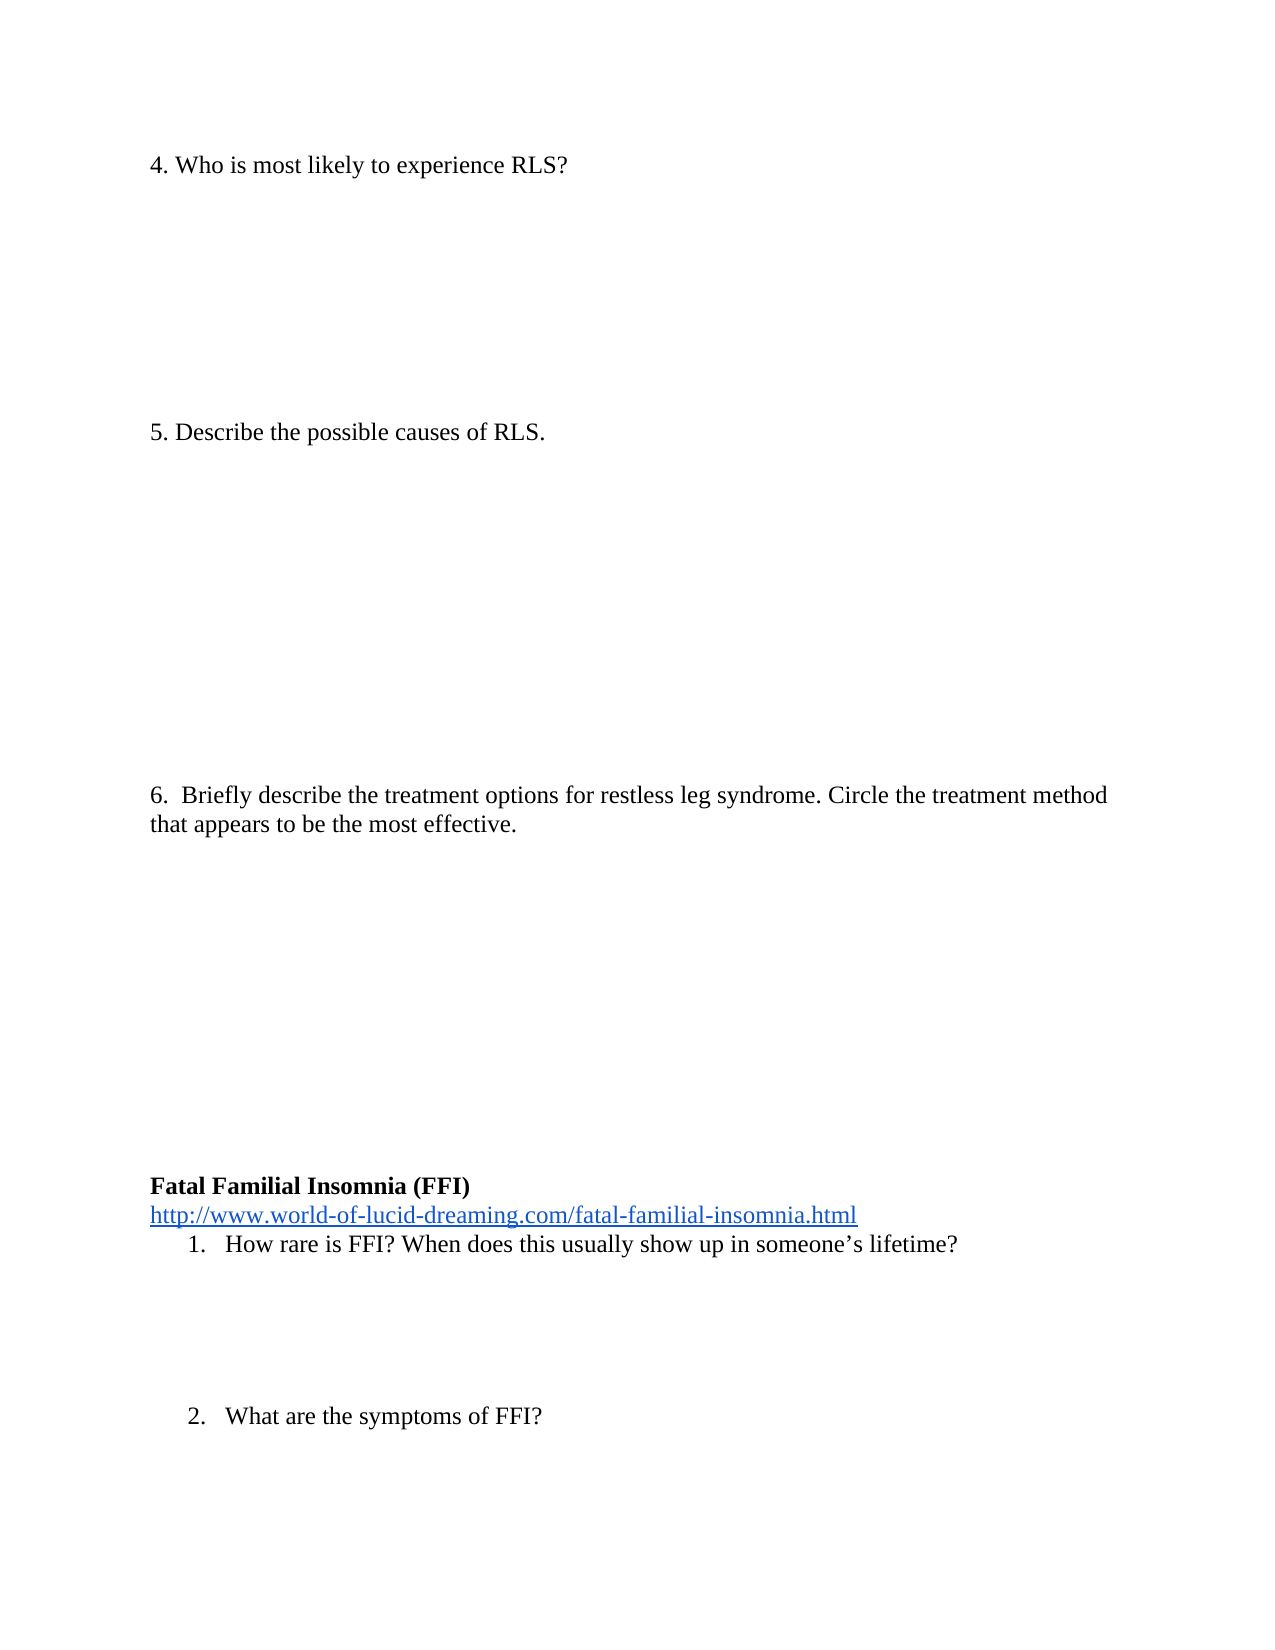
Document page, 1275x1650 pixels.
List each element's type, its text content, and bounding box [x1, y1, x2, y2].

list How rare is FFI? When does this usually show up in someone’s lifetime? [187, 1229, 1125, 1258]
text 6. Briefly describe the treatment options for restless leg syndrome. Circle the treatment method that appears to be the most effective. [150, 780, 1125, 837]
text 5. Describe the possible causes of RLS. [150, 417, 1125, 446]
text 4. Who is most likely to experience RLS? [150, 150, 1125, 179]
text Fatal Familial Insomnia (FFI) [150, 1171, 1125, 1200]
text http://www.world-of-lucid-dreaming.com/fatal-familial-insomnia.html [150, 1200, 1125, 1229]
list What are the symptoms of FFI? [187, 1401, 1125, 1429]
